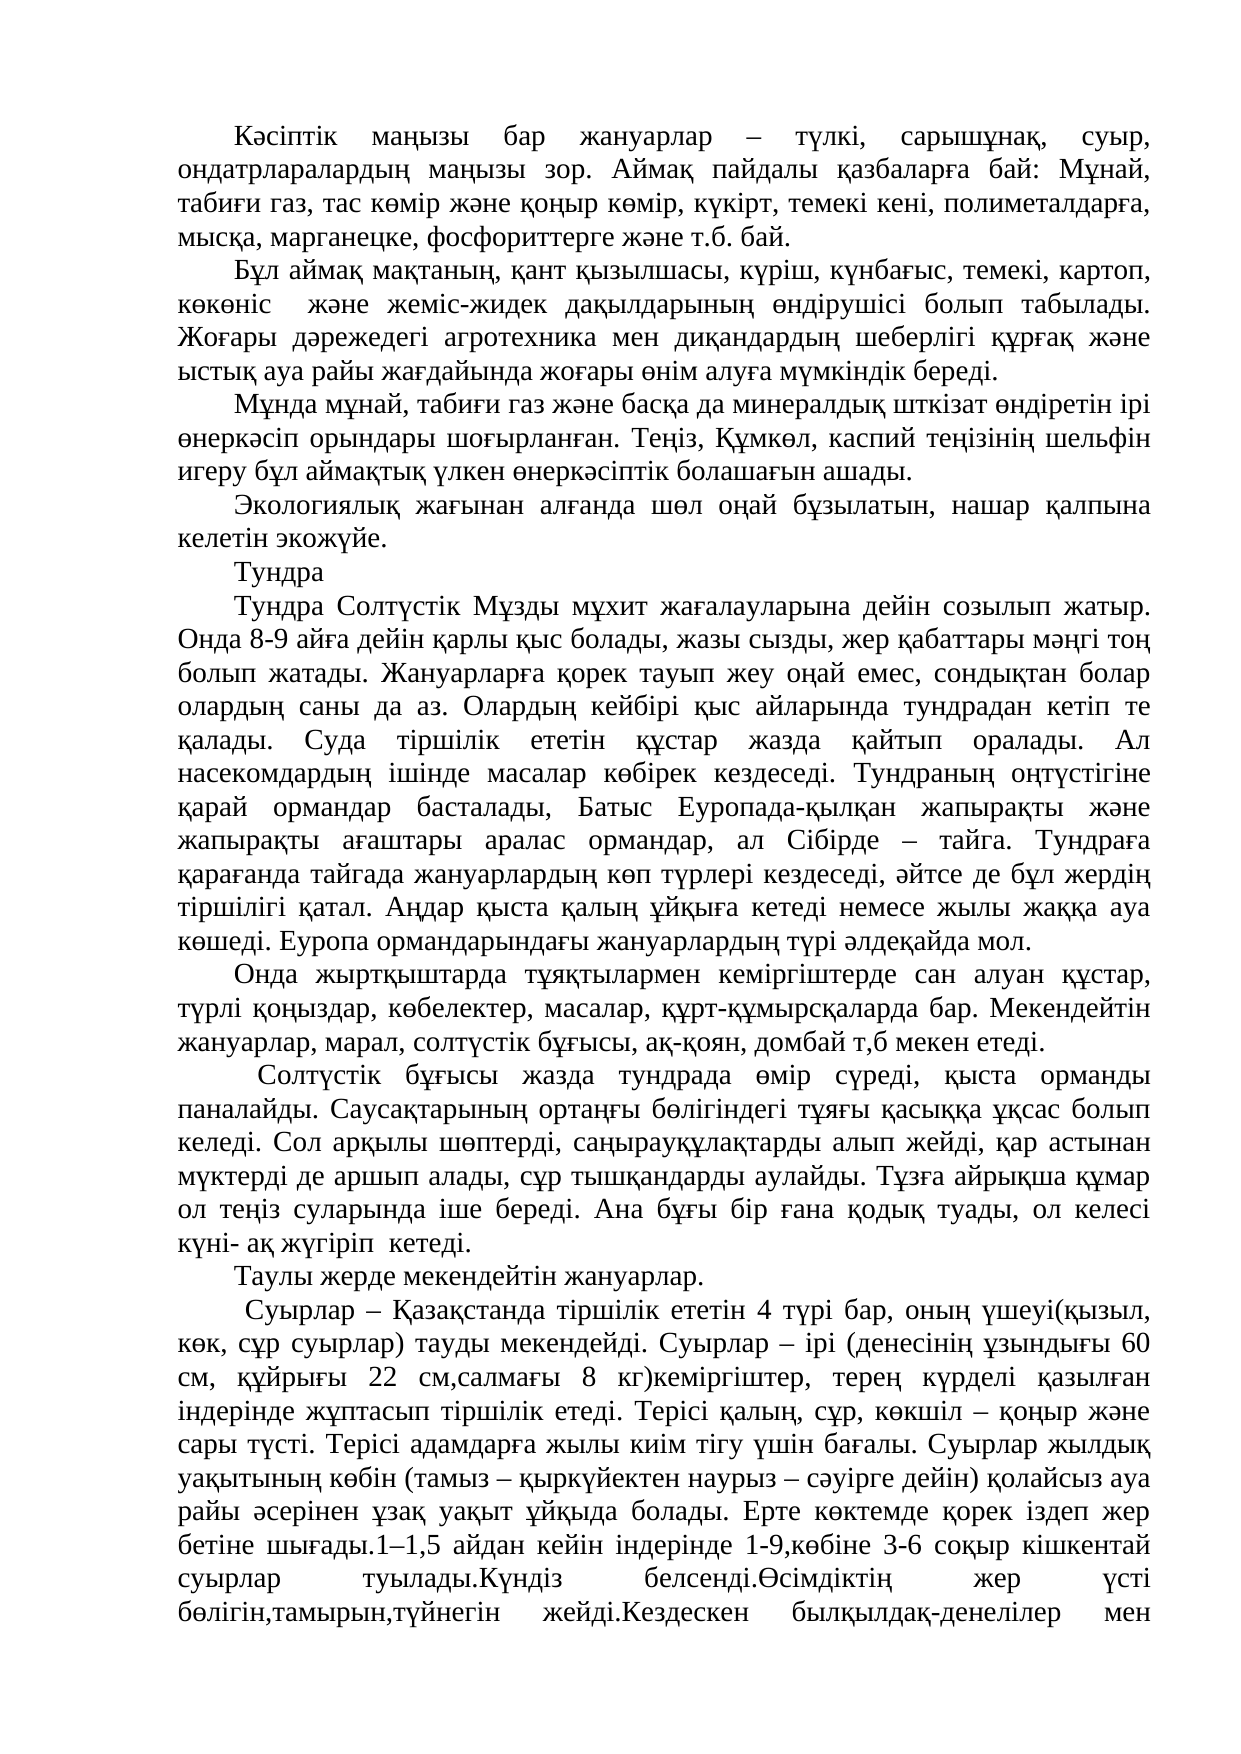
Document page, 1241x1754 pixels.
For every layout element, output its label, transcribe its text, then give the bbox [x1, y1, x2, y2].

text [177, 1292, 1152, 1627]
text Солтүстік бұғысы жазда тундрада өмір сүреді, қыста орманды паналайды. Саусақтарының ортаңғы бөлігіндегі тұяғы қасыққа ұқсас болып келеді. Сол арқылы шөптерді, саңырауқұлақтарды алып жейді, қар астынан мүктерді де аршып алады, сұр тышқандарды аулайды. Тұзға айрықша құмар ол теңіз суларында іше береді. Ана бұғы бір ғана қодық туады, ол келесі күні- ақ жүгіріп кетеді. [177, 1057, 1152, 1258]
text Экологиялық жағынан алғанда шөл оңай бұзылатын, нашар қалпына келетін экожүйе. [177, 487, 1152, 554]
text Таулы жерде мекендейтін жануарлар. [177, 1258, 1152, 1292]
text Мұнда мұнай, табиғи газ және басқа да минералдық шткізат өндіретін ірі өнеркәсіп орындары шоғырланған. Теңіз, Құмкөл, каспий теңізінің шельфін игеру бұл аймақтық үлкен өнеркәсіптік болашағын ашады. [177, 386, 1152, 487]
text Бұл аймақ мақтаның, қант қызылшасы, күріш, күнбағыс, темекі, картоп, көкөніс және жеміс-жидек дақылдарының өндірушісі болып табылады. Жоғары дәрежедегі агротехника мен диқандардың шеберлігі құрғақ және ыстық ауа райы жағдайында жоғары өнім алуға мүмкіндік береді. [177, 252, 1152, 386]
text Тундра Солтүстік Мұзды мұхит жағалауларына дейін созылып жатыр. Онда 8-9 айға дейін қарлы қыс болады, жазы сызды, жер қабаттары мәңгі тоң болып жатады. Жануарларға қорек тауып жеу оңай емес, сондықтан болар олардың саны да аз. Олардың кейбірі қыс айларында тундрадан кетіп те қалады. Суда тіршілік ететін құстар жазда қайтып оралады. Ал насекомдардың ішінде масалар көбірек кездеседі. Тундраның оңтүстігіне қарай ормандар басталады, Батыс Еуропада-қылқан жапырақты және жапырақты ағаштары аралас ормандар, ал Сібірде – тайга. Тундраға қарағанда тайгада жануарлардың көп түрлері кездеседі, әйтсе де бұл жердің тіршілігі қатал. Аңдар қыста қалың ұйқыға кетеді немесе жылы жаққа ауа көшеді. Еуропа ормандарындағы жануарлардың түрі әлдеқайда мол. [177, 588, 1152, 957]
text Кәсіптік маңызы бар жануарлар – түлкі, сарышұнақ, суыр, ондатрларалардың маңызы зор. Аймақ пайдалы қазбаларға бай: Мұнай, табиғи газ, тас көмір және қоңыр көмір, күкірт, темекі кені, полиметалдарға, мысқа, марганецке, фосфориттерге және т.б. бай. [177, 118, 1152, 252]
text Онда жыртқыштарда тұяқтылармен кеміргіштерде сан алуан құстар, түрлі қоңыздар, көбелектер, масалар, құрт-құмырсқаларда бар. Мекендейтін жануарлар, марал, солтүстік бұғысы, ақ-қоян, домбай т,б мекен етеді. [177, 957, 1152, 1057]
text Тундра [177, 554, 1152, 588]
